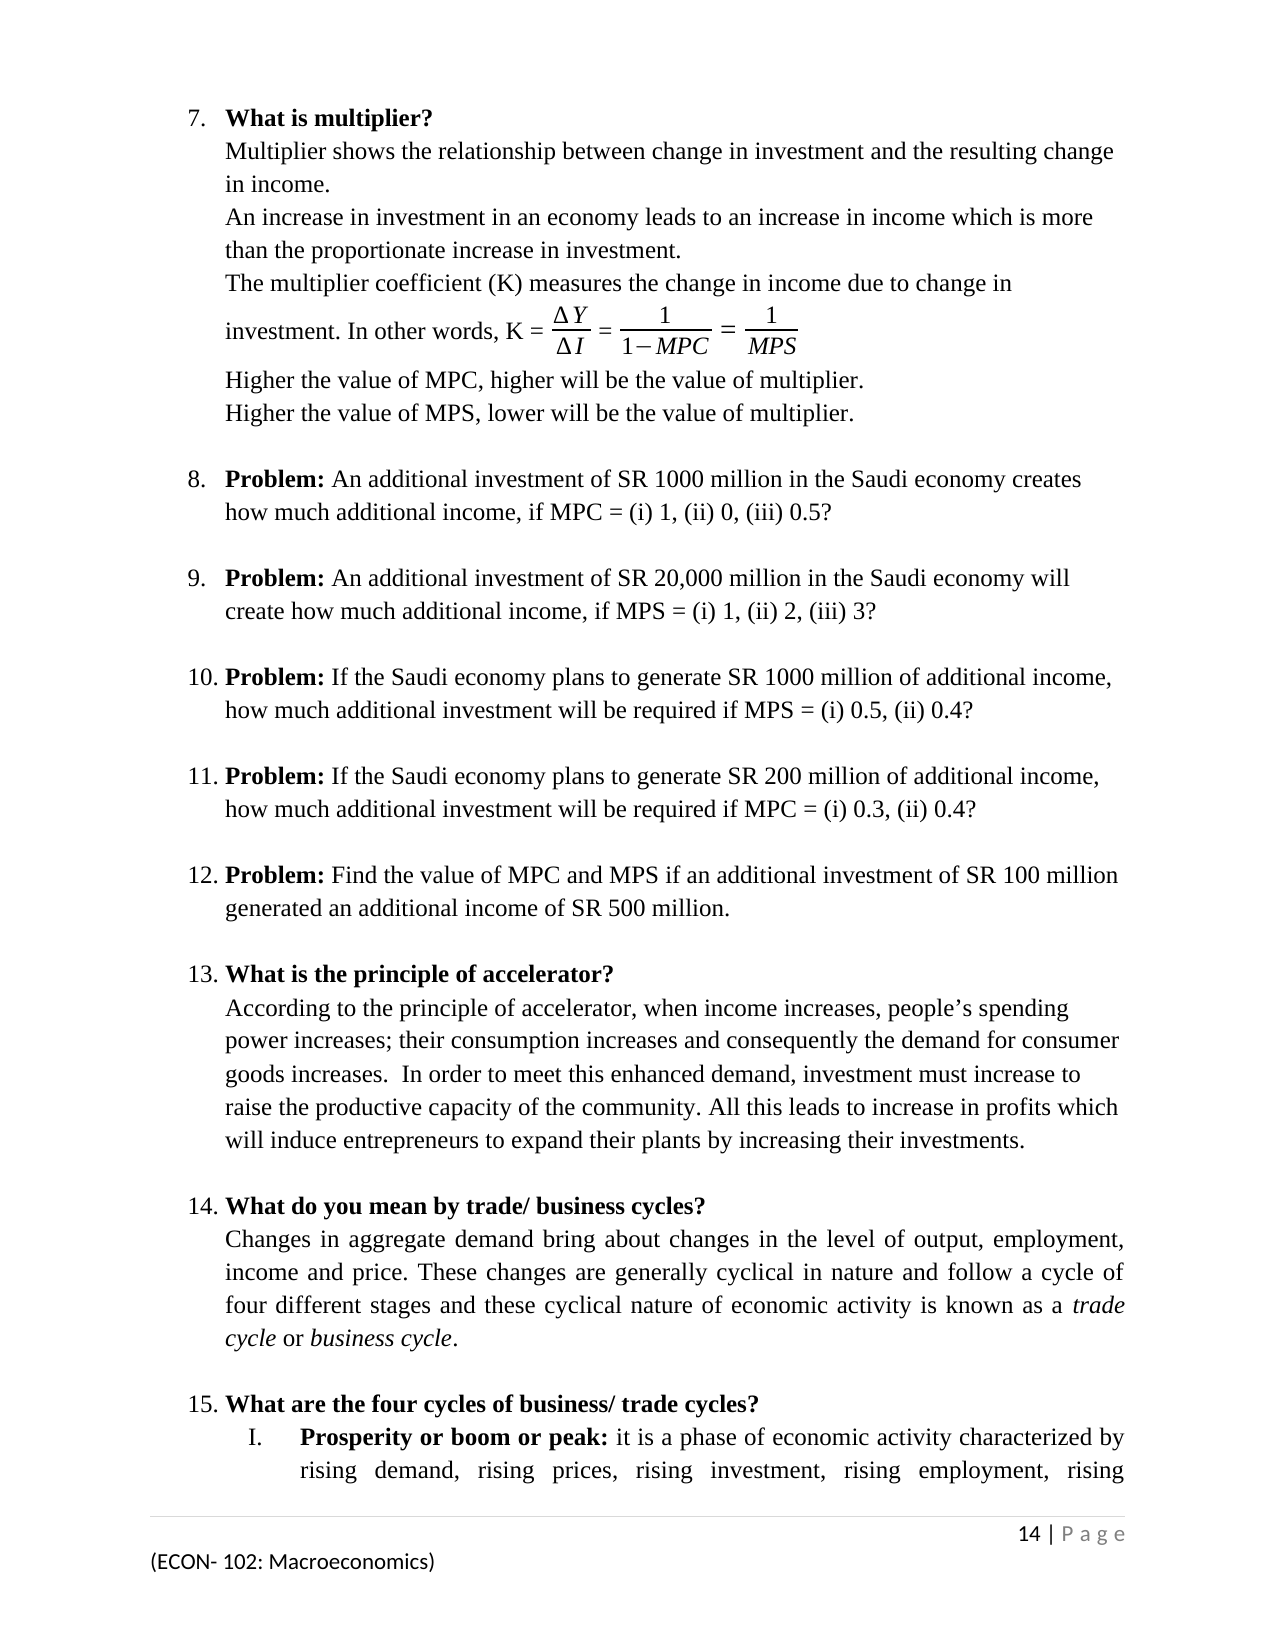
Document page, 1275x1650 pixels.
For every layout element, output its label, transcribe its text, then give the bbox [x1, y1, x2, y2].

list Multiplier shows the relationship between change in investment and the resulting change in income. [225, 136, 1125, 198]
list Problem: An additional investment of SR 1000 million in the Saudi economy creates how much additional income, if MPC = (i) 1, (ii) 0, (iii) 0.5? [187, 464, 1125, 526]
list According to the principle of accelerator, when income increases, people’s spending power increases; their consumption increases and consequently the demand for consumer goods increases. In order to meet this enhanced demand, investment must increase to raise the productive capacity of the community. All this leads to increase in profits which will induce entrepreneurs to expand their plants by increasing their investments. [225, 993, 1125, 1153]
list Higher the value of MPS, lower will be the value of multiplier. [225, 398, 1125, 427]
list What do you mean by trade/ business cycles? [187, 1191, 1125, 1219]
list Problem: An additional investment of SR 20,000 million in the Saudi economy will create how much additional income, if MPS = (i) 1, (ii) 2, (iii) 3? [187, 563, 1125, 625]
list What is multiplier? [187, 103, 1125, 132]
list Changes in aggregate demand bring about changes in the level of output, employment, income and price. These changes are generally cyclical in nature and follow a cycle of four different stages and these cyclical nature of economic activity is known as a trade cycle or business cycle. [225, 1224, 1125, 1352]
list The multiplier coefficient (K) measures the change in income due to change in investment. In other words, K = = = [225, 268, 1125, 360]
list Problem: If the Saudi economy plans to generate SR 200 million of additional income, how much additional investment will be required if MPC = (i) 0.3, (ii) 0.4? [187, 761, 1125, 823]
list An increase in investment in an economy leads to an increase in income which is more than the proportionate increase in investment. [225, 202, 1125, 264]
list Problem: If the Saudi economy plans to generate SR 1000 million of additional income, how much additional investment will be required if MPS = (i) 0.5, (ii) 0.4? [187, 662, 1125, 724]
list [262, 1422, 1125, 1484]
list What is the principle of accelerator? [187, 959, 1125, 988]
list Higher the value of MPC, higher will be the value of multiplier. [225, 365, 1125, 394]
list What are the four cycles of business/ trade cycles? [187, 1389, 1125, 1418]
list Problem: Find the value of MPC and MPS if an additional investment of SR 100 million generated an additional income of SR 500 million. [187, 861, 1125, 922]
